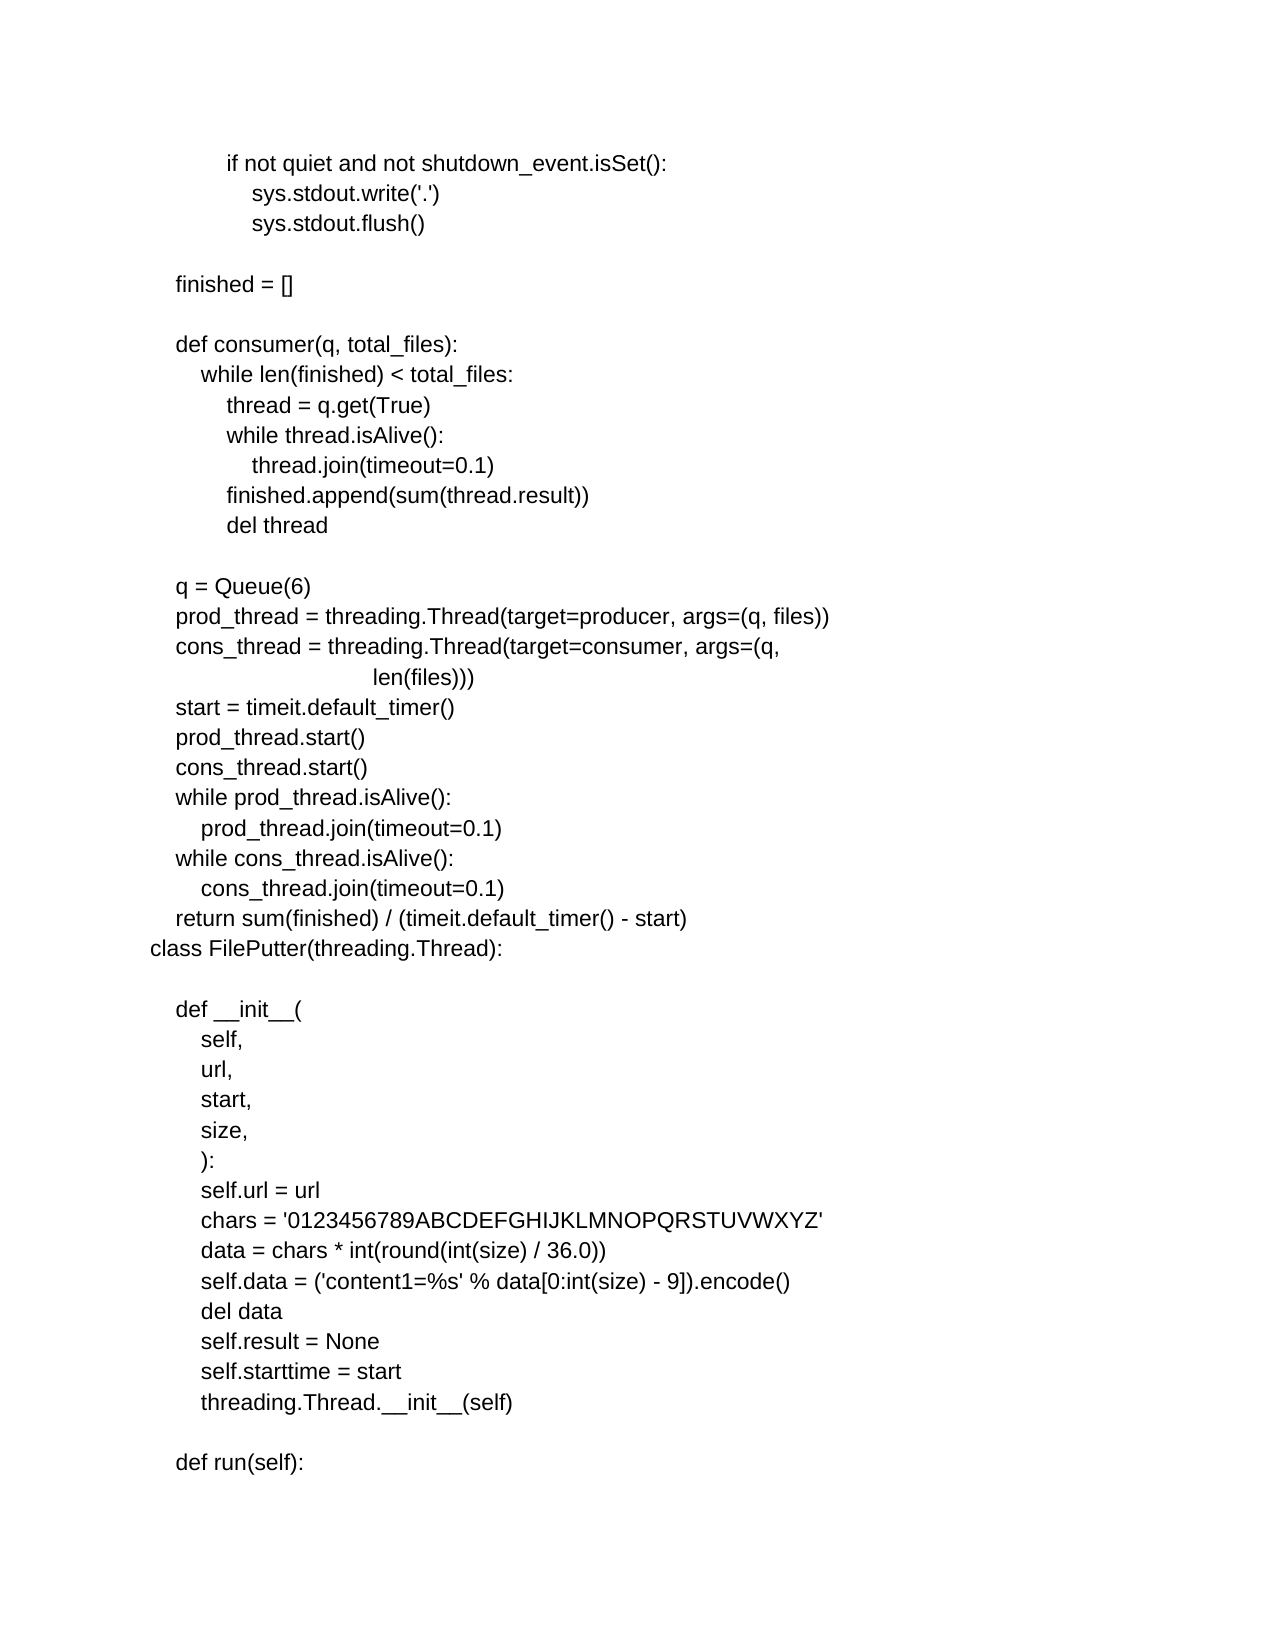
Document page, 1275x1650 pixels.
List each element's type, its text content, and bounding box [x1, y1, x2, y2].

text self.starttime = start [150, 1358, 1125, 1385]
text thread.join(timeout=0.1) [150, 452, 1125, 478]
text def __init__( [150, 996, 1125, 1022]
text start, [150, 1086, 1125, 1113]
text finished.append(sum(thread.result)) [150, 482, 1125, 509]
text chars = '0123456789ABCDEFGHIJKLMNOPQRSTUVWXYZ' [150, 1207, 1125, 1234]
text if not quiet and not shutdown_event.isSet(): [150, 150, 1125, 176]
text def consumer(q, total_files): [150, 331, 1125, 358]
text data = chars * int(round(int(size) / 36.0)) [150, 1237, 1125, 1264]
text class FilePutter(threading.Thread): [150, 935, 1125, 962]
text while thread.isAlive(): [150, 422, 1125, 448]
text del data [150, 1298, 1125, 1324]
text threading.Thread.__init__(self) [150, 1388, 1125, 1415]
text self.data = ('content1=%s' % data[0:int(size) - 9]).encode() [150, 1268, 1125, 1294]
text url, [150, 1056, 1125, 1083]
text prod_thread.start() [150, 724, 1125, 750]
text del thread [150, 512, 1125, 539]
text prod_thread.join(timeout=0.1) [150, 814, 1125, 841]
text self.result = None [150, 1328, 1125, 1354]
text finished = [] [150, 271, 1125, 297]
text self, [150, 1026, 1125, 1052]
text while cons_thread.isAlive(): [150, 845, 1125, 871]
text ): [150, 1147, 1125, 1173]
text return sum(finished) / (timeit.default_timer() - start) [150, 905, 1125, 932]
text while prod_thread.isAlive(): [150, 784, 1125, 811]
text thread = q.get(True) [150, 392, 1125, 418]
text cons_thread.start() [150, 754, 1125, 781]
text start = timeit.default_timer() [150, 694, 1125, 720]
text cons_thread = threading.Thread(target=consumer, args=(q, [150, 633, 1125, 660]
text def run(self): [150, 1449, 1125, 1475]
text while len(finished) < total_files: [150, 361, 1125, 388]
text len(files))) [150, 663, 1125, 690]
text prod_thread = threading.Thread(target=producer, args=(q, files)) [150, 603, 1125, 629]
text q = Queue(6) [150, 573, 1125, 599]
text sys.stdout.flush() [150, 210, 1125, 237]
text sys.stdout.write('.') [150, 180, 1125, 207]
text cons_thread.join(timeout=0.1) [150, 875, 1125, 901]
text size, [150, 1117, 1125, 1143]
text self.url = url [150, 1177, 1125, 1203]
